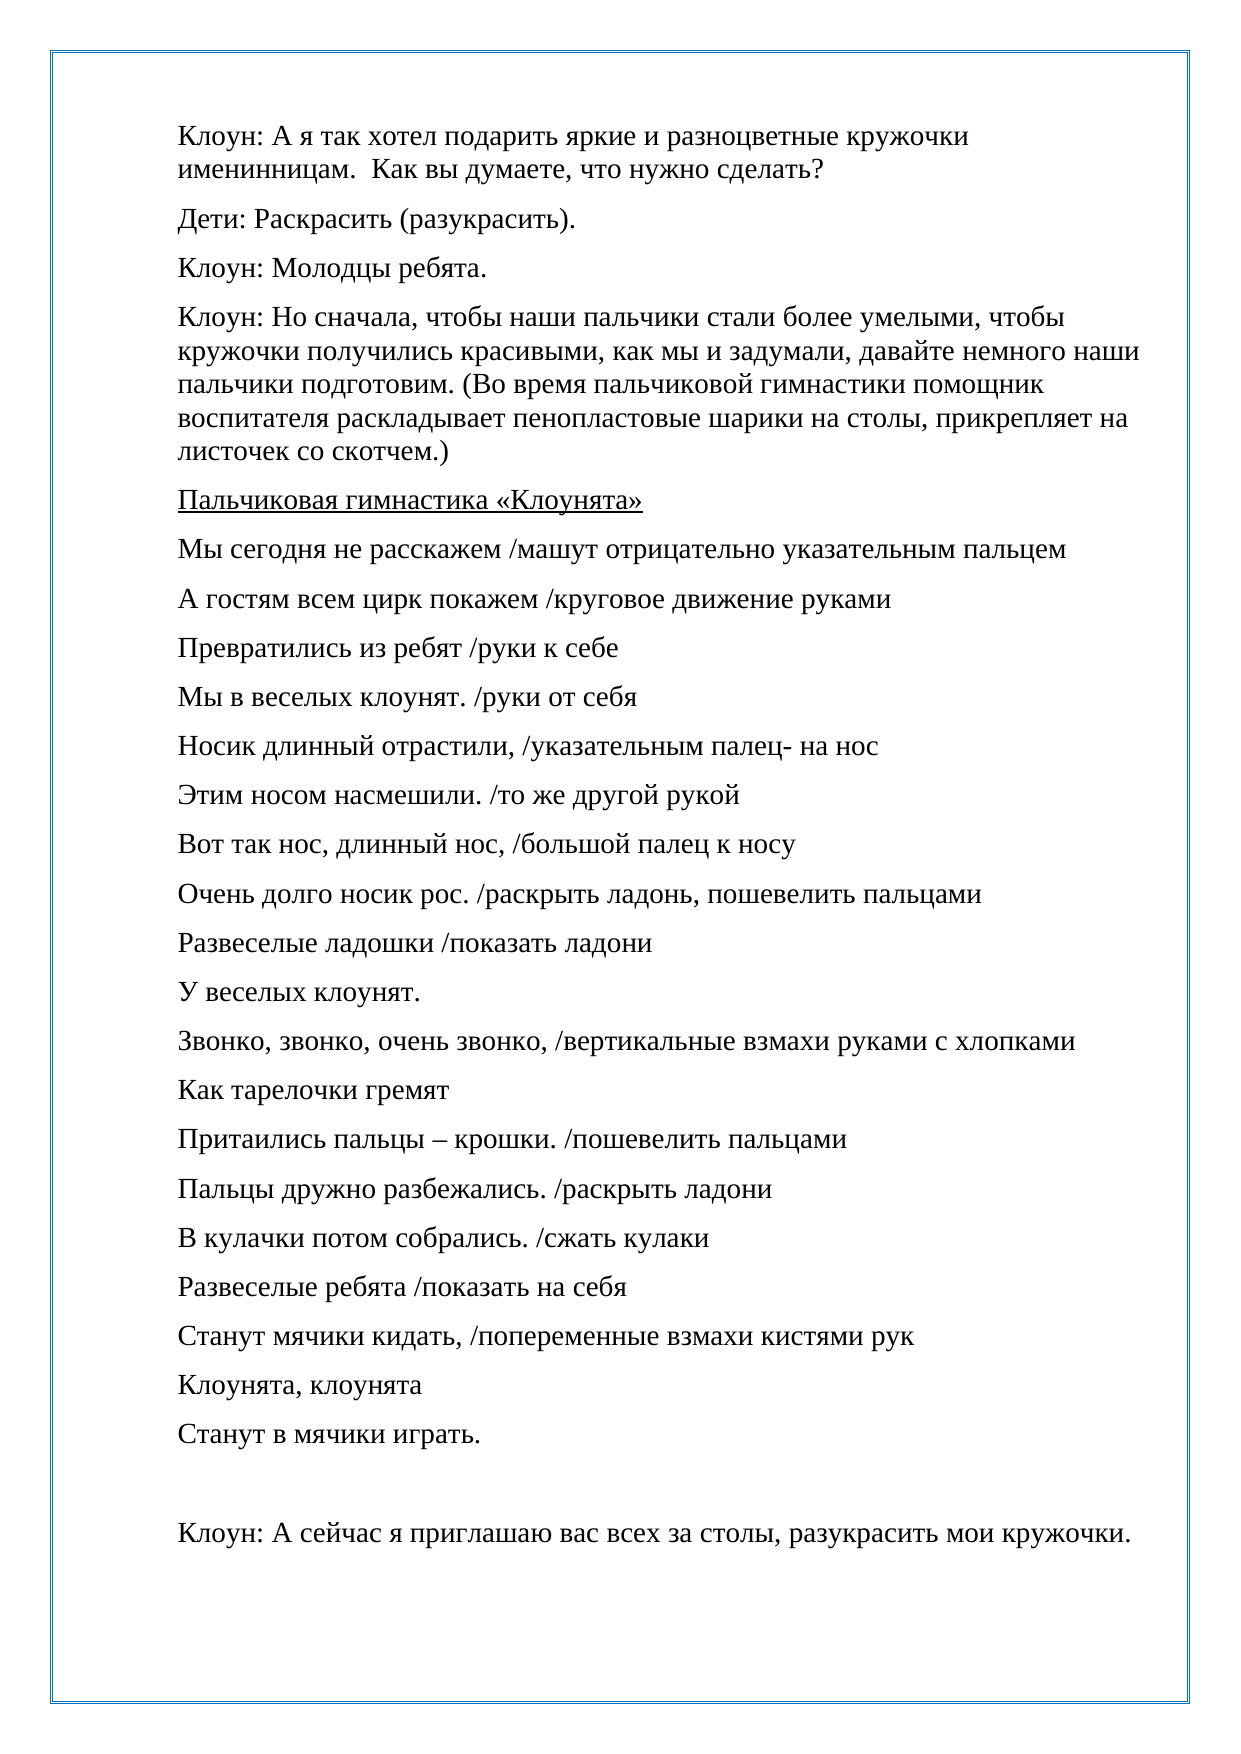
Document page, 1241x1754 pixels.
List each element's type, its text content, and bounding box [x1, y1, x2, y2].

text Притаились пальцы – крошки. /пошевелить пальцами [177, 1122, 1152, 1155]
text Превратились из ребят /руки к себе [177, 630, 1152, 663]
text Мы сегодня не расскажем /машут отрицательно указательным пальцем [177, 532, 1152, 565]
text Клоунята, клоунята [177, 1367, 1152, 1401]
text Носик длинный отрастили, /указательным палец- на нос [177, 728, 1152, 762]
text Клоун: Но сначала, чтобы наши пальчики стали более умелыми, чтобы кружочки получились красивыми, как мы и задумали, давайте немного наши пальчики подготовим. (Во время пальчиковой гимнастики помощник воспитателя раскладывает пенопластовые шарики на столы, прикрепляет на листочек со скотчем.) [177, 299, 1152, 467]
text Как тарелочки гремят [177, 1072, 1152, 1106]
text Мы в веселых клоунят. /руки от себя [177, 679, 1152, 713]
text Клоун: Молодцы ребята. [177, 250, 1152, 283]
text Очень долго носик рос. /раскрыть ладонь, пошевелить пальцами [177, 876, 1152, 909]
text Звонко, звонко, очень звонко, /вертикальные взмахи руками с хлопками [177, 1023, 1152, 1057]
text Развеселые ладошки /показать ладони [177, 925, 1152, 958]
text Станут в мячики играть. [177, 1417, 1152, 1450]
text Пальчиковая гимнастика «Клоунята» [177, 482, 1152, 516]
text Дети: Раскрасить (разукрасить). [177, 201, 1152, 234]
text Пальцы дружно разбежались. /раскрыть ладони [177, 1171, 1152, 1204]
text Этим носом насмешили. /то же другой рукой [177, 777, 1152, 811]
text А гостям всем цирк покажем /круговое движение руками [177, 581, 1152, 614]
text Вот так нос, длинный нос, /большой палец к носу [177, 827, 1152, 860]
text Станут мячики кидать, /попеременные взмахи кистями рук [177, 1318, 1152, 1352]
text Клоун: А я так хотел подарить яркие и разноцветные кружочки именинницам. Как вы думаете, что нужно сделать? [177, 118, 1152, 185]
text У веселых клоунят. [177, 974, 1152, 1008]
text Развеселые ребята /показать на себя [177, 1269, 1152, 1303]
text В кулачки потом собрались. /сжать кулаки [177, 1220, 1152, 1253]
text Клоун: А сейчас я приглашаю вас всех за столы, разукрасить мои кружочки. [177, 1515, 1152, 1548]
